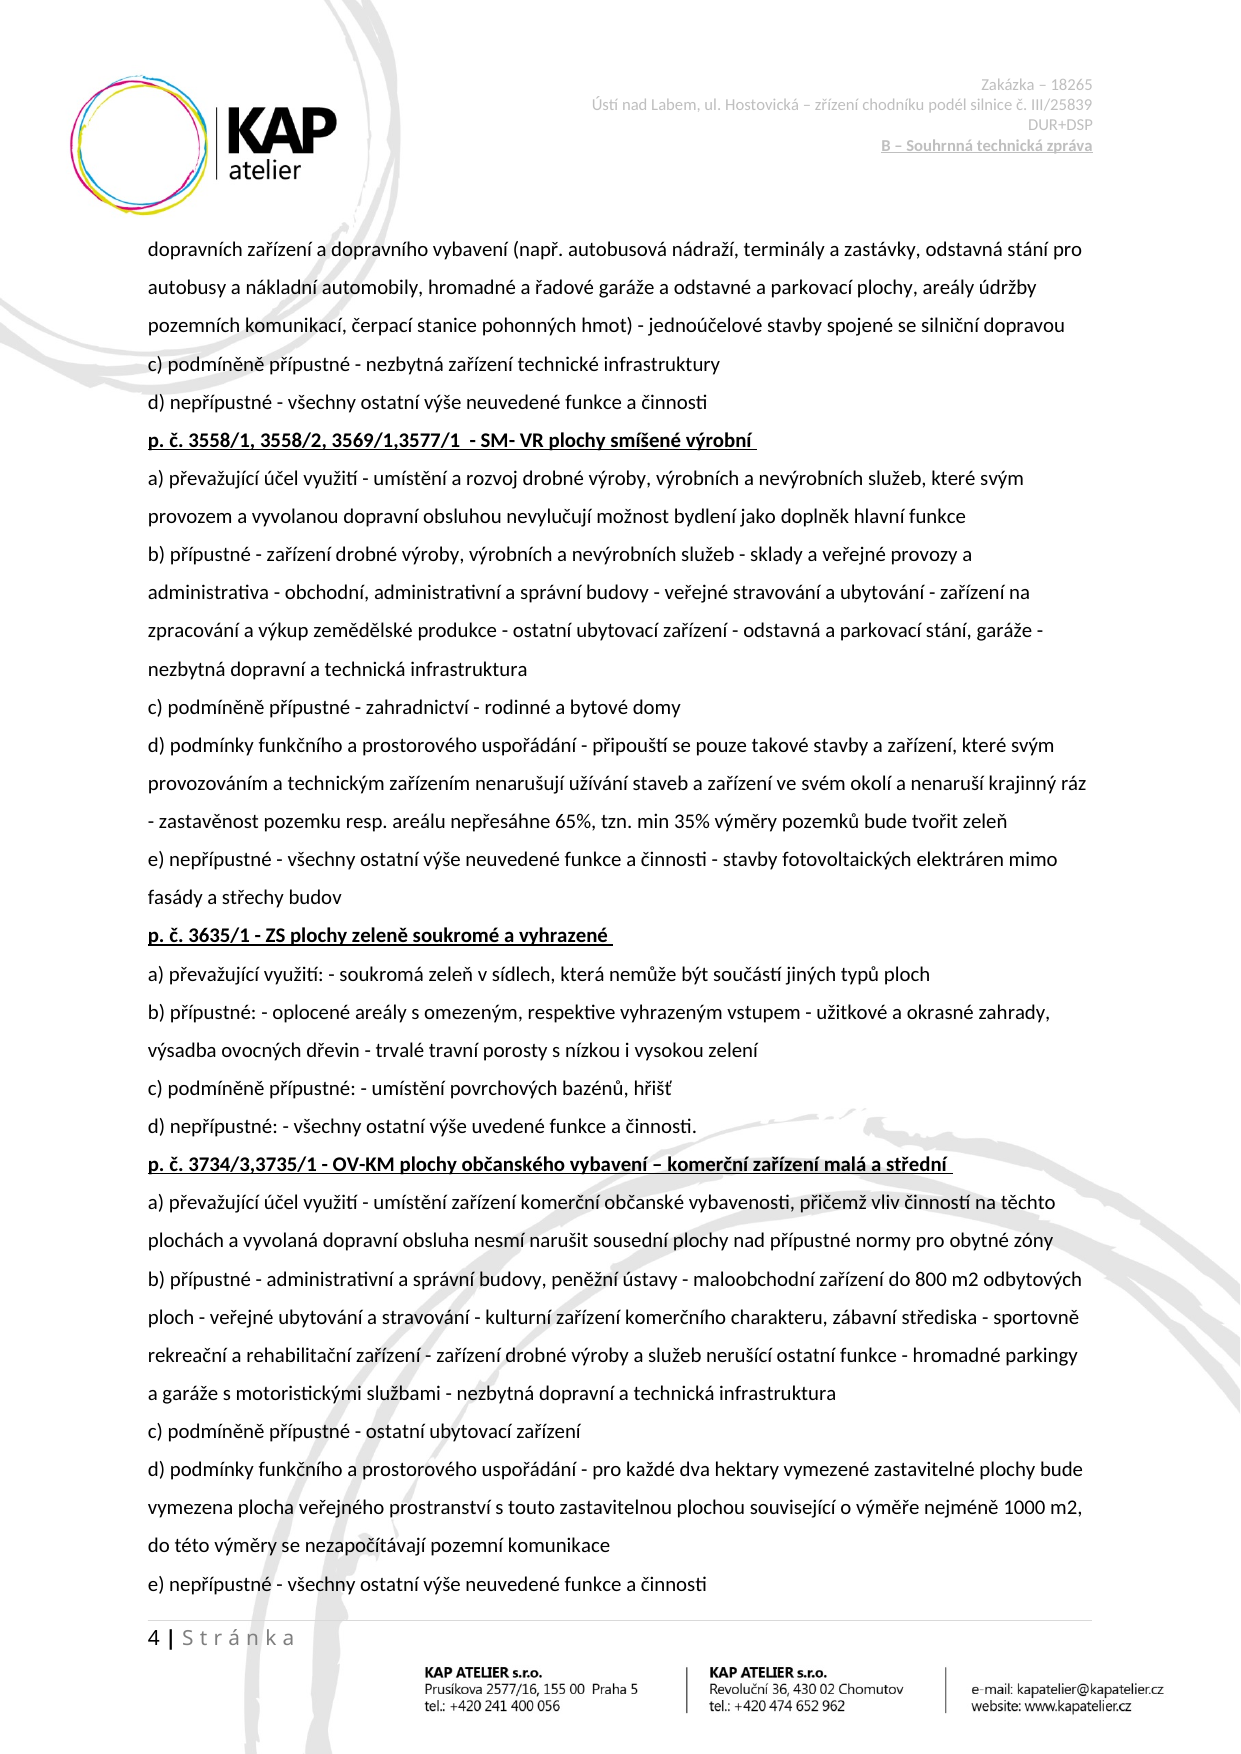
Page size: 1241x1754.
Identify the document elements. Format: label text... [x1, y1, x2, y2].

text c) podmíněně přípustné: - umístění povrchových bazénů, hřišť [148, 1075, 1092, 1101]
text d) podmínky funkčního a prostorového uspořádání - připouští se pouze takové stavby a zařízení, které svým provozováním a technickým zařízením nenarušují užívání staveb a zařízení ve svém okolí a nenaruší krajinný ráz - zastavěnost pozemku resp. areálu nepřesáhne 65%, tzn. min 35% výměry pozemků bude tvořit zeleň [148, 732, 1092, 834]
text b) přípustné - zařízení drobné výroby, výrobních a nevýrobních služeb - sklady a veřejné provozy a administrativa - obchodní, administrativní a správní budovy - veřejné stravování a ubytování - zařízení na zpracování a výkup zemědělské produkce - ostatní ubytovací zařízení - odstavná a parkovací stání, garáže - nezbytná dopravní a technická infrastruktura [148, 541, 1092, 681]
text d) nepřípustné: - všechny ostatní výše uvedené funkce a činnosti. [148, 1113, 1092, 1139]
text p. č. 3558/1, 3558/2, 3569/1,3577/1 - SM- VR plochy smíšené výrobní [148, 427, 1092, 452]
text p. č. 3734/3,3735/1 - OV-KM plochy občanského vybavení – komerční zařízení malá a střední [148, 1151, 1092, 1177]
text e) nepřípustné - všechny ostatní výše neuvedené funkce a činnosti - stavby fotovoltaických elektráren mimo fasády a střechy budov [148, 846, 1092, 910]
text a) převažující účel využití - umístění a rozvoj drobné výroby, výrobních a nevýrobních služeb, které svým provozem a vyvolanou dopravní obsluhou nevylučují možnost bydlení jako doplněk hlavní funkce [148, 465, 1092, 529]
text a) převažující účel využití - umístění zařízení komerční občanské vybavenosti, přičemž vliv činností na těchto plochách a vyvolaná dopravní obsluha nesmí narušit sousední plochy nad přípustné normy pro obytné zóny [148, 1189, 1092, 1253]
text b) přípustné: - oplocené areály s omezeným, respektive vyhrazeným vstupem - užitkové a okrasné zahrady, výsadba ovocných dřevin - trvalé travní porosty s nízkou i vysokou zelení [148, 999, 1092, 1062]
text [148, 236, 1092, 338]
text a) převažující využití: - soukromá zeleň v sídlech, která nemůže být součástí jiných typů ploch [148, 961, 1092, 986]
text d) podmínky funkčního a prostorového uspořádání - pro každé dva hektary vymezené zastavitelné plochy bude vymezena plocha veřejného prostranství s touto zastavitelnou plochou související o výměře nejméně 1000 m2, do této výměry se nezapočítávají pozemní komunikace [148, 1456, 1092, 1558]
text d) nepřípustné - všechny ostatní výše neuvedené funkce a činnosti [148, 389, 1092, 414]
picture [0, 0, 1241, 1754]
text p. č. 3635/1 - ZS plochy zeleně soukromé a vyhrazené [148, 923, 1092, 948]
text c) podmíněně přípustné - ostatní ubytovací zařízení [148, 1418, 1092, 1444]
text c) podmíněně přípustné - zahradnictví - rodinné a bytové domy [148, 694, 1092, 719]
text b) přípustné - administrativní a správní budovy, peněžní ústavy - maloobchodní zařízení do 800 m2 odbytových ploch - veřejné ubytování a stravování - kulturní zařízení komerčního charakteru, zábavní střediska - sportovně rekreační a rehabilitační zařízení - zařízení drobné výroby a služeb nerušící ostatní funkce - hromadné parkingy a garáže s motoristickými službami - nezbytná dopravní a technická infrastruktura [148, 1266, 1092, 1406]
text e) nepřípustné - všechny ostatní výše neuvedené funkce a činnosti [148, 1571, 1092, 1596]
text c) podmíněně přípustné - nezbytná zařízení technické infrastruktury [148, 351, 1092, 376]
